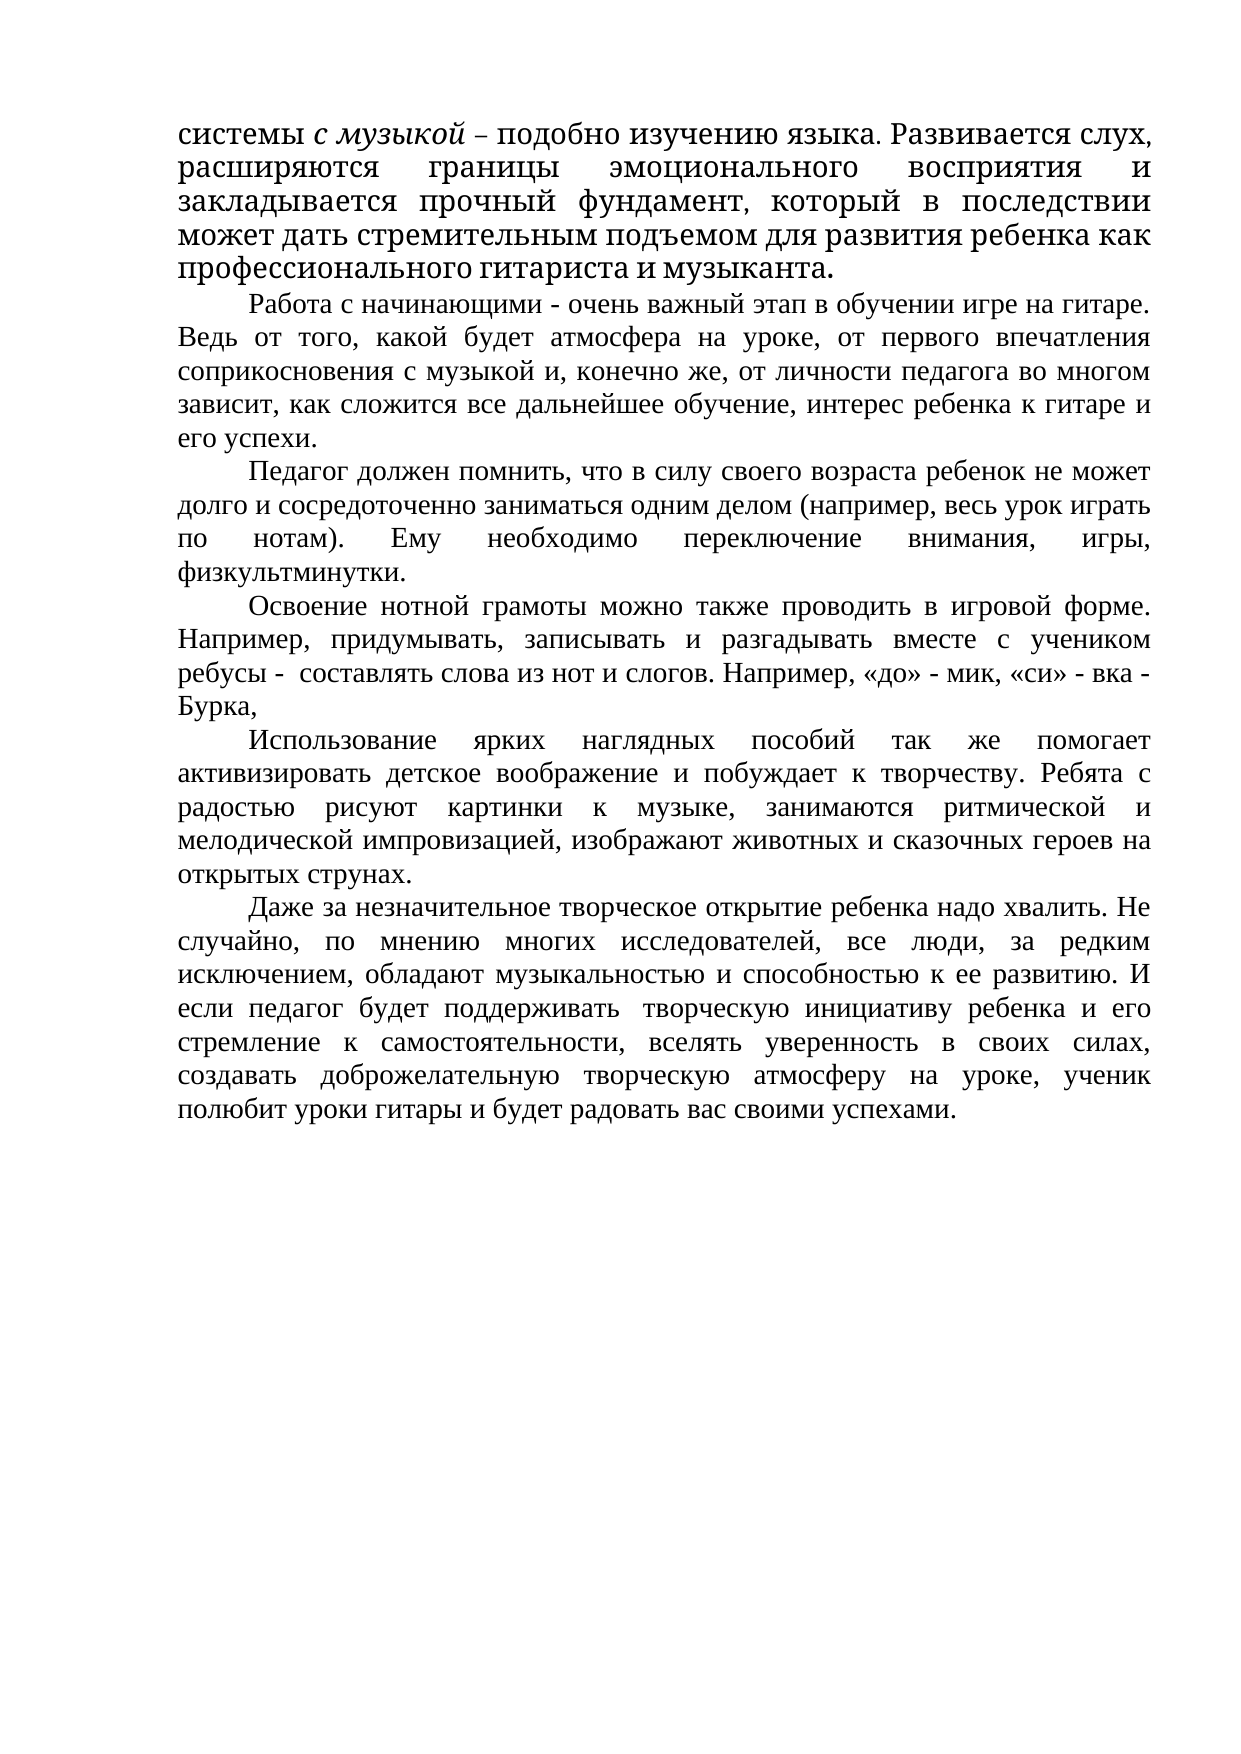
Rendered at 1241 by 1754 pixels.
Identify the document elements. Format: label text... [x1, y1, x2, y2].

text Освоение нотной грамоты можно также проводить в игровой форме. Например, придумывать, записывать и разгадывать вместе с учеником ребусы - составлять слова из нот и слогов. Например, «до» - мик, «си» - вка - Бурка, [177, 588, 1152, 722]
text Даже за незначительное творческое открытие ребенка надо хвалить. Не случайно, по мнению многих исследователей, все люди, за редким исключением, обладают музыкальностью и способностью к ее развитию. И если педагог будет поддерживать творческую инициативу ребенка и его стремление к самостоятельности, вселять уверенность в своих силах, создавать доброжелательную творческую атмосферу на уроке, ученик полюбит уроки гитары и будет радовать вас своими успехами. [177, 889, 1152, 1124]
text Работа с начинающими - очень важный этап в обучении игре на гитаре. Ведь от того, какой будет атмосфера на уроке, от первого впечатления соприкосновения с музыкой и, конечно же, от личности педагога во многом зависит, как сложится все дальнейшее обучение, интерес ребенка к гитаре и его успехи. [177, 286, 1152, 453]
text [177, 118, 1152, 286]
text Педагог должен помнить, что в силу своего возраста ребенок не может долго и сосредоточенно заниматься одним делом (например, весь урок играть по нотам). Ему необходимо переключение внимания, игры, физкультминутки. [177, 453, 1152, 588]
text Использование ярких наглядных пособий так же помогает активизировать детское воображение и побуждает к творчеству. Ребята с радостью рисуют картинки к музыке, занимаются ритмической и мелодической импровизацией, изображают животных и сказочных героев на открытых струнах. [177, 722, 1152, 889]
